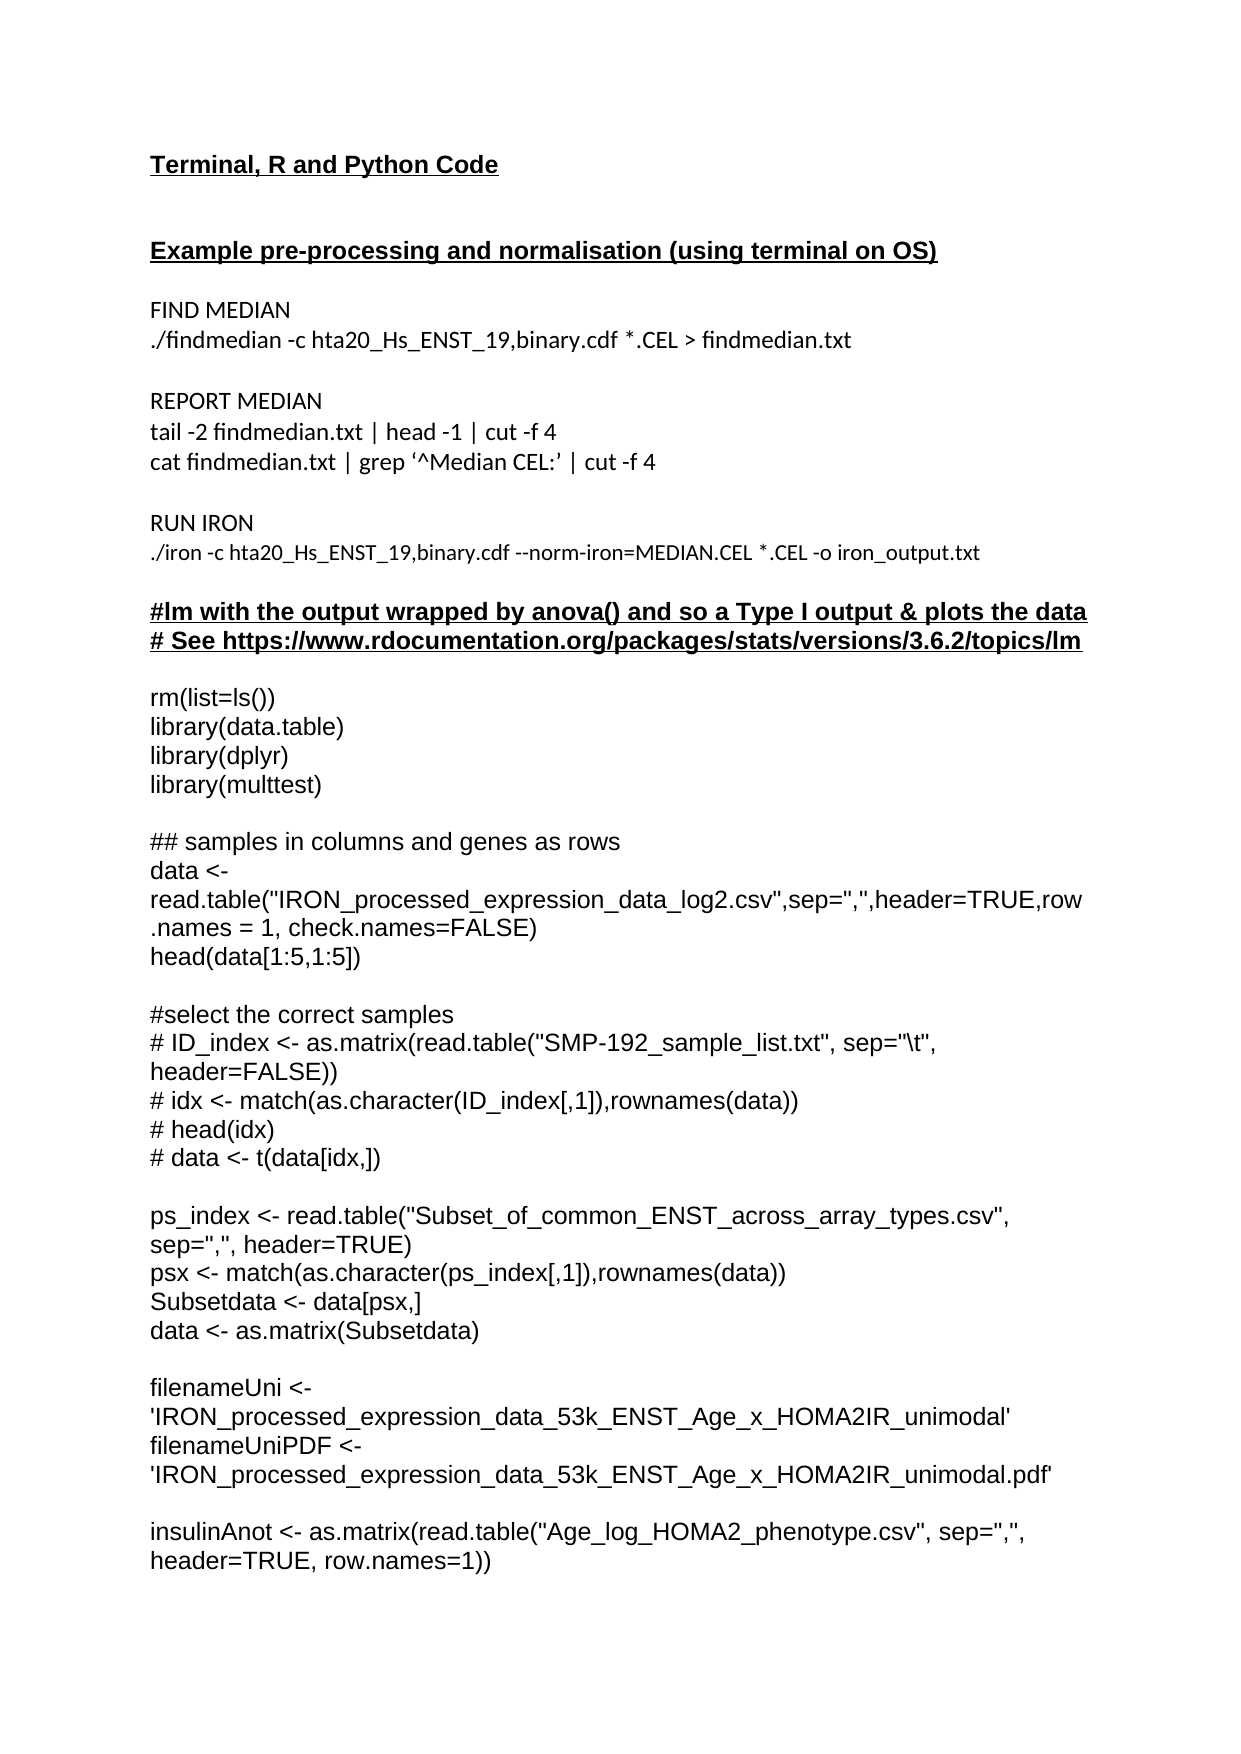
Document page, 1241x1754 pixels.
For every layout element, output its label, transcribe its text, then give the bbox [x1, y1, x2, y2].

text ## samples in columns and genes as rows [150, 827, 1090, 856]
text # ID_index <- as.matrix(read.table("SMP-192_sample_list.txt", sep="\t", header=FALSE)) [150, 1028, 1090, 1086]
text ps_index <- read.table("Subset_of_common_ENST_across_array_types.csv", sep=",", header=TRUE) [150, 1201, 1090, 1258]
text head(data[1:5,1:5]) [150, 942, 1090, 971]
text ./findmedian -c hta20_Hs_ENST_19,binary.cdf *.CEL > findmedian.txt [150, 324, 1090, 355]
text insulinAnot <- as.matrix(read.table("Age_log_HOMA2_phenotype.csv", sep=",", header=TRUE, row.names=1)) [150, 1517, 1090, 1575]
text ./iron -c hta20_Hs_ENST_19,binary.cdf --norm-iron=MEDIAN.CEL *.CEL -o iron_output.txt [150, 538, 1090, 566]
text psx <- match(as.character(ps_index[,1]),rownames(data)) [150, 1258, 1090, 1287]
text library(dplyr) [150, 741, 1090, 770]
text Subsetdata <- data[psx,] [150, 1287, 1090, 1316]
text data <- as.matrix(Subsetdata) [150, 1316, 1090, 1345]
text library(data.table) [150, 712, 1090, 741]
text #select the correct samples [150, 1000, 1090, 1028]
text # head(idx) [150, 1115, 1090, 1143]
text # data <- t(data[idx,]) [150, 1143, 1090, 1172]
text Example pre-processing and normalisation (using terminal on OS) [150, 236, 1090, 265]
text data <- read.table("IRON_processed_expression_data_log2.csv",sep=",",header=TRUE,row.names = 1, check.names=FALSE) [150, 856, 1090, 942]
text library(multtest) [150, 770, 1090, 798]
text filenameUni <- 'IRON_processed_expression_data_53k_ENST_Age_x_HOMA2IR_unimodal' [150, 1373, 1090, 1431]
text # idx <- match(as.character(ID_index[,1]),rownames(data)) [150, 1086, 1090, 1115]
text rm(list=ls()) [150, 683, 1090, 712]
text FIND MEDIAN [150, 294, 1090, 324]
text filenameUniPDF <- 'IRON_processed_expression_data_53k_ENST_Age_x_HOMA2IR_unimodal.pdf' [150, 1431, 1090, 1488]
text REPORT MEDIAN [150, 385, 1090, 416]
text #lm with the output wrapped by anova() and so a Type I output & plots the data # See https://www.rdocumentation.org/packages/stats/versions/3.6.2/topics/lm [150, 597, 1090, 655]
text cat findmedian.txt | grep ‘^Median CEL:’ | cut -f 4 [150, 446, 1090, 477]
text tail -2 findmedian.txt | head -1 | cut -f 4 [150, 416, 1090, 446]
text Terminal, R and Python Code [150, 150, 1090, 179]
text RUN IRON [150, 507, 1090, 538]
